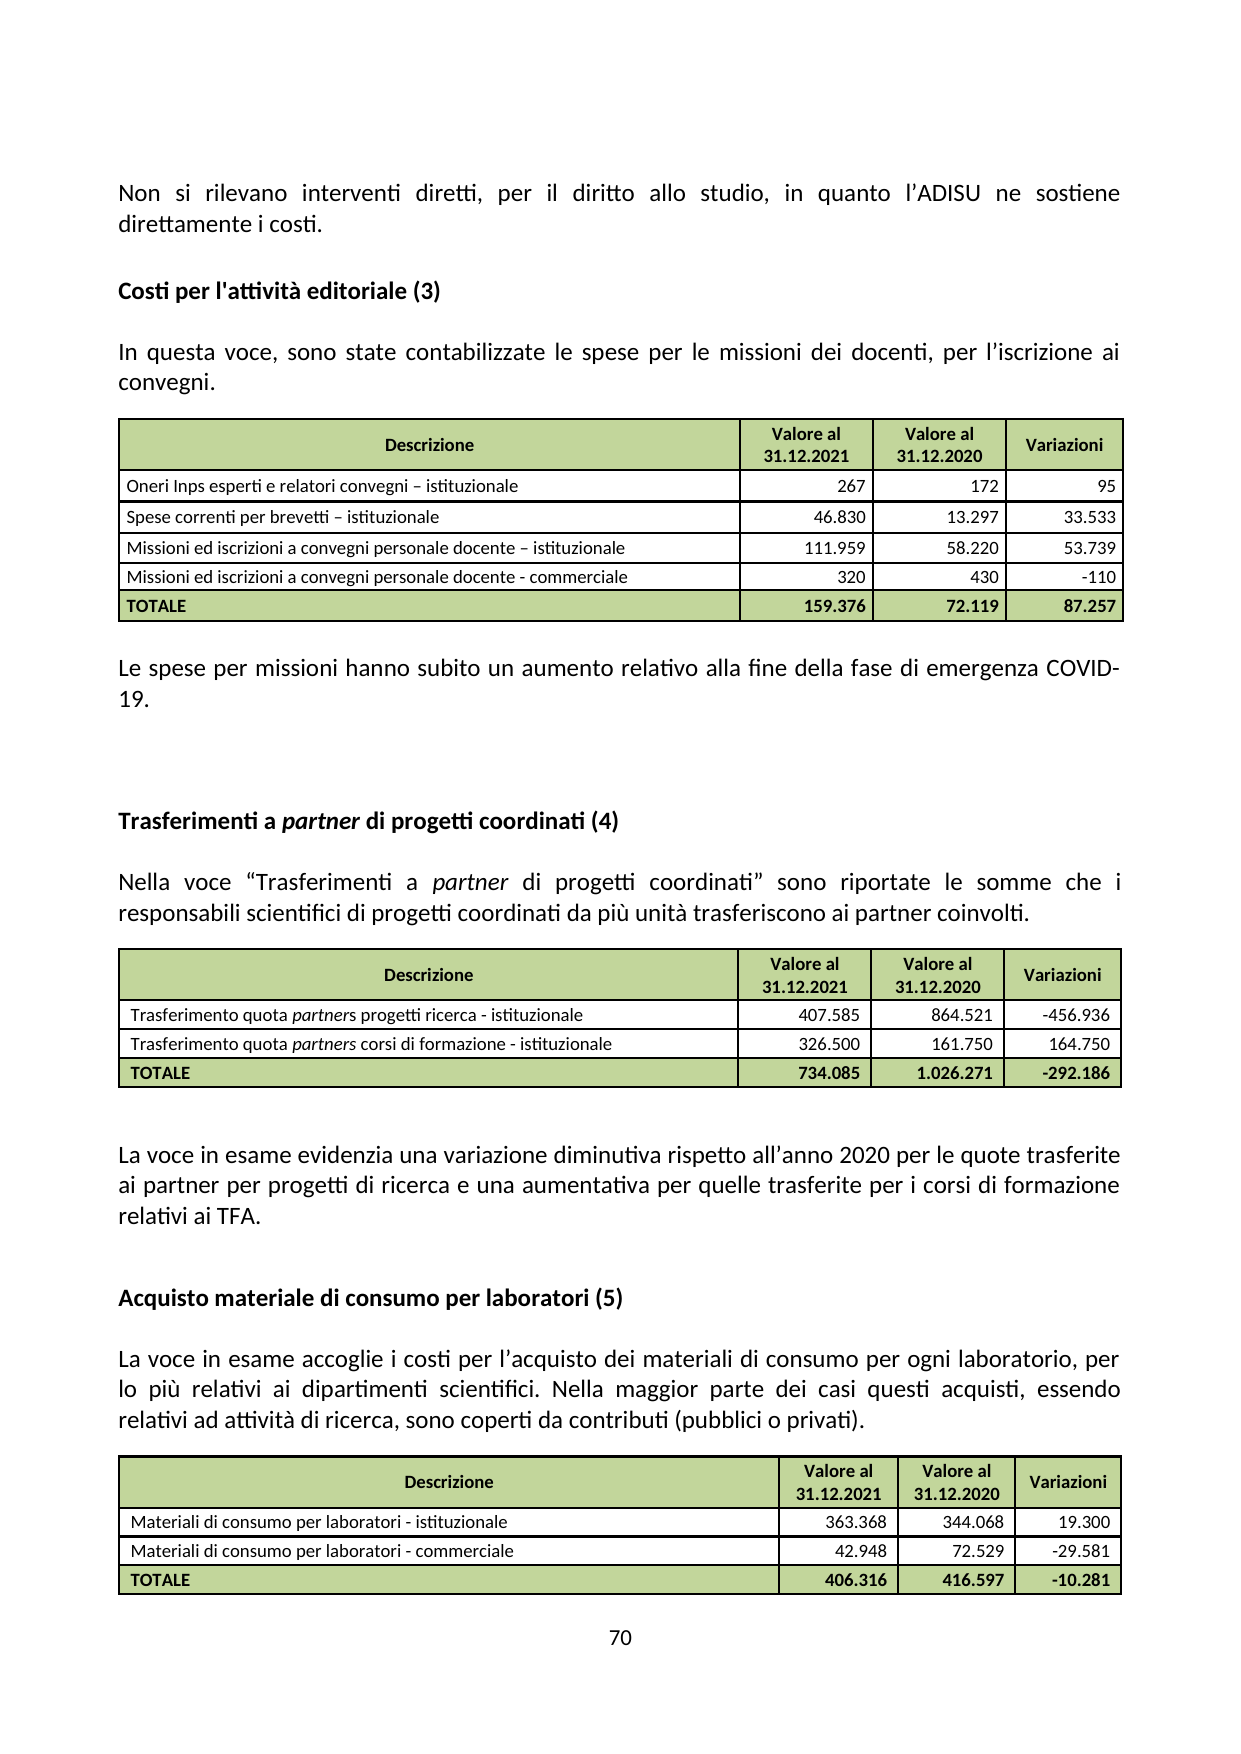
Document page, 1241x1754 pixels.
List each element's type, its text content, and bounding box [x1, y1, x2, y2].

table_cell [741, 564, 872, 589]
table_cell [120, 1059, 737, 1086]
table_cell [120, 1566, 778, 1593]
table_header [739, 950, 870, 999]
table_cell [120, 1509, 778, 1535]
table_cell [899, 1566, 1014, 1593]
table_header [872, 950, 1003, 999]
text La voce in esame evidenzia una variazione diminutiva rispetto all’anno 2020 per le quote trasferite ai partner per progetti di ricerca e una aumentativa per quelle trasferite per i corsi di formazione relativi ai TFA. [118, 1139, 1122, 1231]
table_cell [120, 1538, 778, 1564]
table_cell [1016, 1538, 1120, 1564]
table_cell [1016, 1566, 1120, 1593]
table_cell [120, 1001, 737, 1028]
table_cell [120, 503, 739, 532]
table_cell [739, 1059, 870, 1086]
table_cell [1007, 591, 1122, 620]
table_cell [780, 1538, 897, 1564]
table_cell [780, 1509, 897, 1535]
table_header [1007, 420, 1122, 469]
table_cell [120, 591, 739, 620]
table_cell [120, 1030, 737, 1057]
text Nella voce “Trasferimenti a partner di progetti coordinati” sono riportate le somme che i responsabili scientifici di progetti coordinati da più unità trasferiscono ai partner coinvolti. [118, 866, 1122, 927]
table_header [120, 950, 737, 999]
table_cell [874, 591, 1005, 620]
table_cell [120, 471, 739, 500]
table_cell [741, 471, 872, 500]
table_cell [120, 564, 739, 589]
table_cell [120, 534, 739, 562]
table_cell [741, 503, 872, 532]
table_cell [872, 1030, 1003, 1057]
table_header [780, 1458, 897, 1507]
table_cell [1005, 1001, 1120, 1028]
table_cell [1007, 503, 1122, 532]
text In questa voce, sono state contabilizzate le spese per le missioni dei docenti, per l’iscrizione ai convegni. [118, 336, 1122, 397]
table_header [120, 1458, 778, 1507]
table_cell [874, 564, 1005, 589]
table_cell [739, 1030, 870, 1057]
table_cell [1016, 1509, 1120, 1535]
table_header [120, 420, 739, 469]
text Trasferimenti a partner di progetti coordinati (4) [118, 805, 1122, 836]
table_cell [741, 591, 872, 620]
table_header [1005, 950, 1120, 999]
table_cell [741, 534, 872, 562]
text Le spese per missioni hanno subito un aumento relativo alla fine della fase di emergenza COVID-19. [118, 653, 1122, 714]
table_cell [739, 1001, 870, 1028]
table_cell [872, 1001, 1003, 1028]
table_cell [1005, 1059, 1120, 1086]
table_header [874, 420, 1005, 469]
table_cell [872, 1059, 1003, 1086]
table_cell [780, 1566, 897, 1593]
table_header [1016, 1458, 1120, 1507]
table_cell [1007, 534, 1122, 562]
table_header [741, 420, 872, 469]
text La voce in esame accoglie i costi per l’acquisto dei materiali di consumo per ogni laboratorio, per lo più relativi ai dipartimenti scientifici. Nella maggior parte dei casi questi acquisti, essendo relativi ad attività di ricerca, sono coperti da contributi (pubblici o privati). [118, 1343, 1122, 1434]
text Acquisto materiale di consumo per laboratori (5) [118, 1282, 1122, 1312]
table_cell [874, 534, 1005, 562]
text Costi per l'attività editoriale (3) [118, 275, 1122, 306]
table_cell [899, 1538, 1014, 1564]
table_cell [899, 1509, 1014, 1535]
text Non si rilevano interventi diretti, per il diritto allo studio, in quanto l’ADISU ne sostiene direttamente i costi. [118, 177, 1122, 238]
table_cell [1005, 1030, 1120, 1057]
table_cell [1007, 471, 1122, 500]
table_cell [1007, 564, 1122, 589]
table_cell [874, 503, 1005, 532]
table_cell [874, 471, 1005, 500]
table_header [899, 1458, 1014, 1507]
